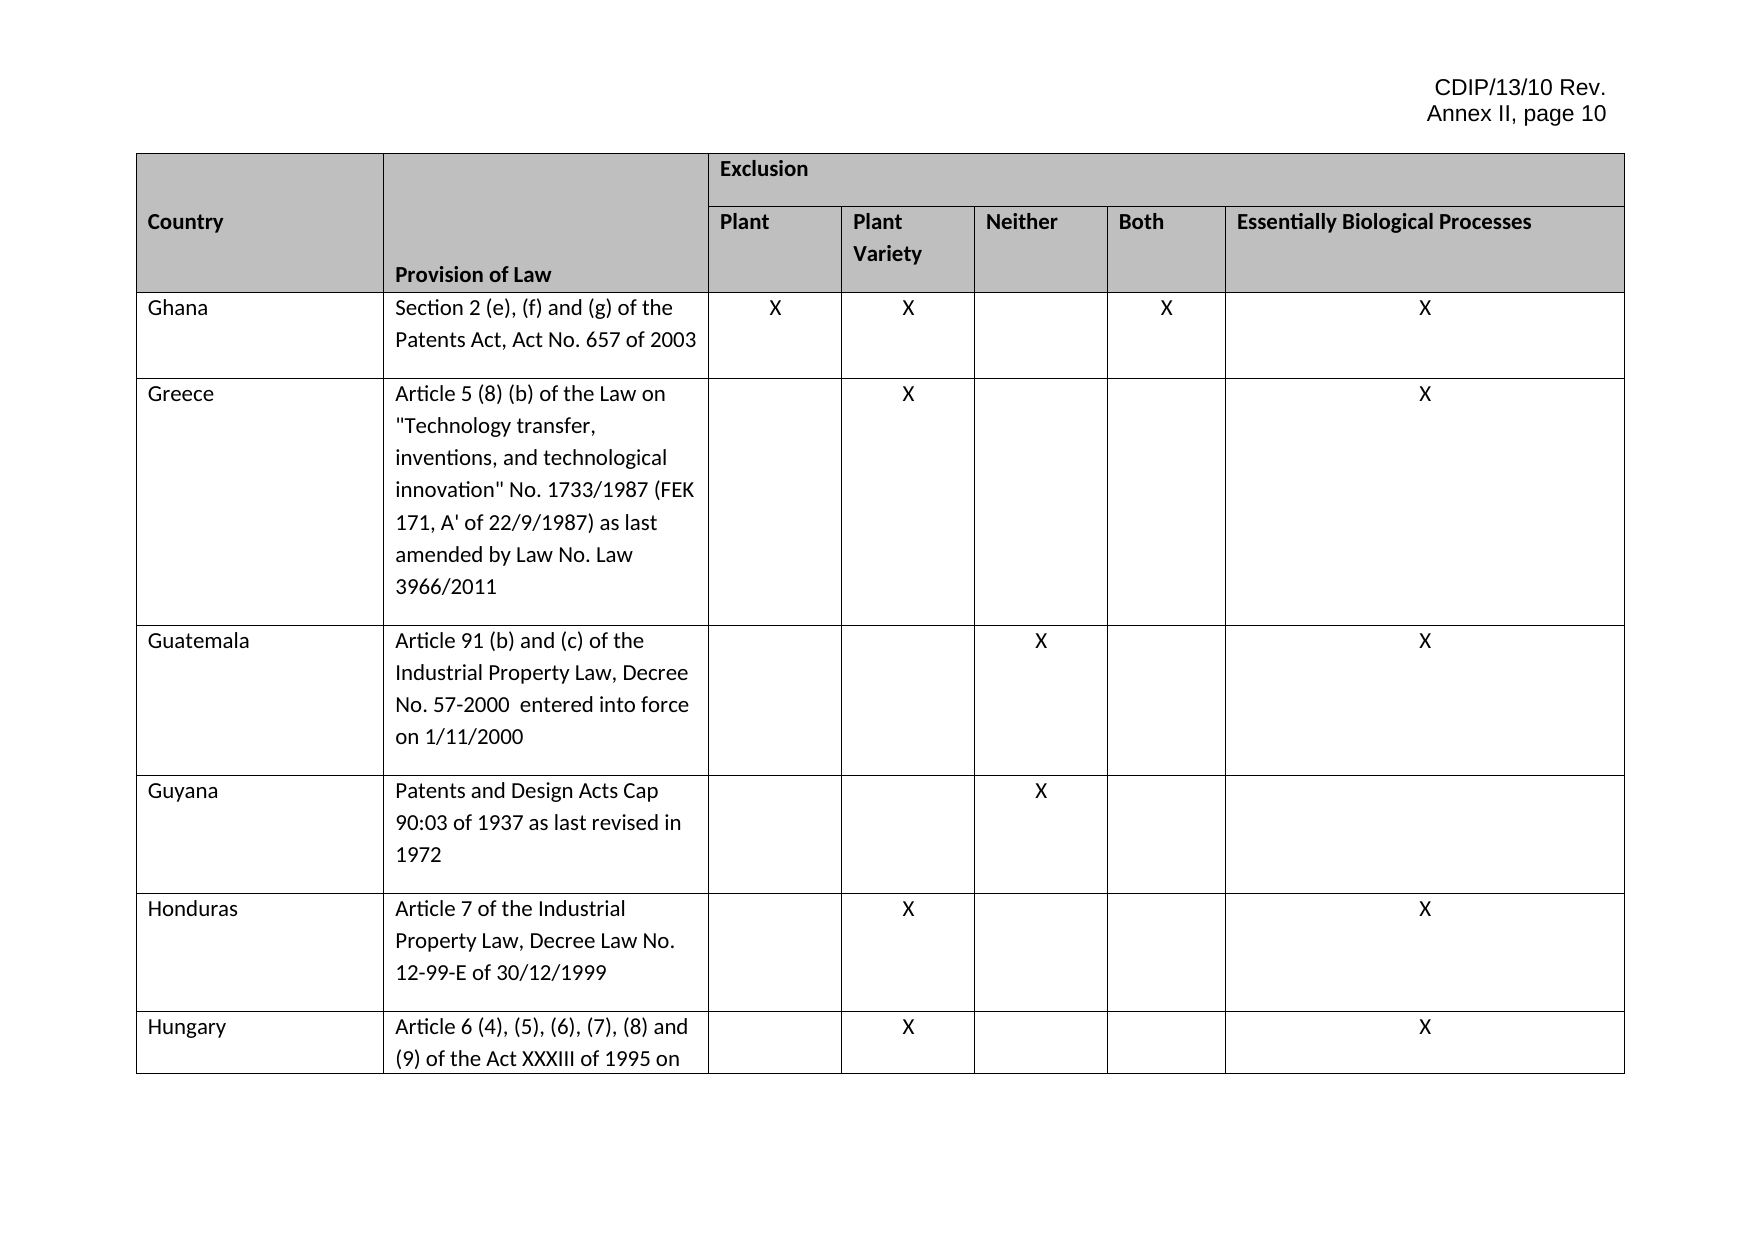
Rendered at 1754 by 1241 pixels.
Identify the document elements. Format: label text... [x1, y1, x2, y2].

table_cell Ghana [137, 293, 383, 378]
table_cell Guatemala [137, 626, 383, 775]
table_cell X [842, 1012, 974, 1072]
table_cell Article 91 (b) and (c) of the Industrial Property Law, Decree No. 57-2000 entered into force on 1/11/2000 [384, 626, 708, 775]
table_cell Section 2 (e), (f) and (g) of the Patents Act, Act No. 657 of 2003 [384, 293, 708, 378]
table_cell X [1108, 293, 1225, 378]
table_cell Both [1108, 207, 1225, 292]
table_cell X [1226, 293, 1624, 378]
table_cell Honduras [137, 894, 383, 1011]
table_cell X [842, 293, 974, 378]
table_cell Greece [137, 379, 383, 625]
table_cell X [709, 293, 841, 378]
table_cell Essentially Biological Processes [1226, 207, 1624, 292]
table_cell [709, 379, 841, 625]
table_cell [1108, 894, 1225, 1011]
table_cell [975, 1012, 1107, 1072]
table_cell Patents and Design Acts Cap 90:03 of 1937 as last revised in 1972 [384, 776, 708, 893]
table_cell [709, 776, 841, 893]
table_cell [1108, 626, 1225, 775]
table_cell [975, 379, 1107, 625]
table_cell Neither [975, 207, 1107, 292]
table_cell X [1226, 1012, 1624, 1072]
table_cell X [1226, 626, 1624, 775]
table_header Provision of Law [384, 154, 708, 292]
table_header Country [137, 154, 383, 292]
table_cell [384, 1012, 708, 1072]
table_cell X [842, 379, 974, 625]
table_cell [1226, 776, 1624, 893]
table_cell [975, 894, 1107, 1011]
table_header Exclusion [709, 154, 1624, 206]
table_cell X [1226, 379, 1624, 625]
table_cell Hungary [137, 1012, 383, 1072]
table_cell [842, 776, 974, 893]
table_cell X [975, 626, 1107, 775]
table_cell [1108, 379, 1225, 625]
table_cell [709, 1012, 841, 1072]
table_cell Plant Variety [842, 207, 974, 292]
table_cell X [1226, 894, 1624, 1011]
table_cell X [842, 894, 974, 1011]
table_cell [709, 626, 841, 775]
table_cell Article 7 of the Industrial Property Law, Decree Law No. 12-99-E of 30/12/1999 [384, 894, 708, 1011]
table_cell [709, 894, 841, 1011]
table_cell Plant [709, 207, 841, 292]
table_cell Guyana [137, 776, 383, 893]
table_cell [1108, 776, 1225, 893]
table_cell [1108, 1012, 1225, 1072]
table_cell X [975, 776, 1107, 893]
table_cell Article 5 (8) (b) of the Law on "Technology transfer, inventions, and technological innovation" No. 1733/1987 (FEK 171, A' of 22/9/1987) as last amended by Law No. Law 3966/2011 [384, 379, 708, 625]
table_cell [975, 293, 1107, 378]
table_cell [842, 626, 974, 775]
